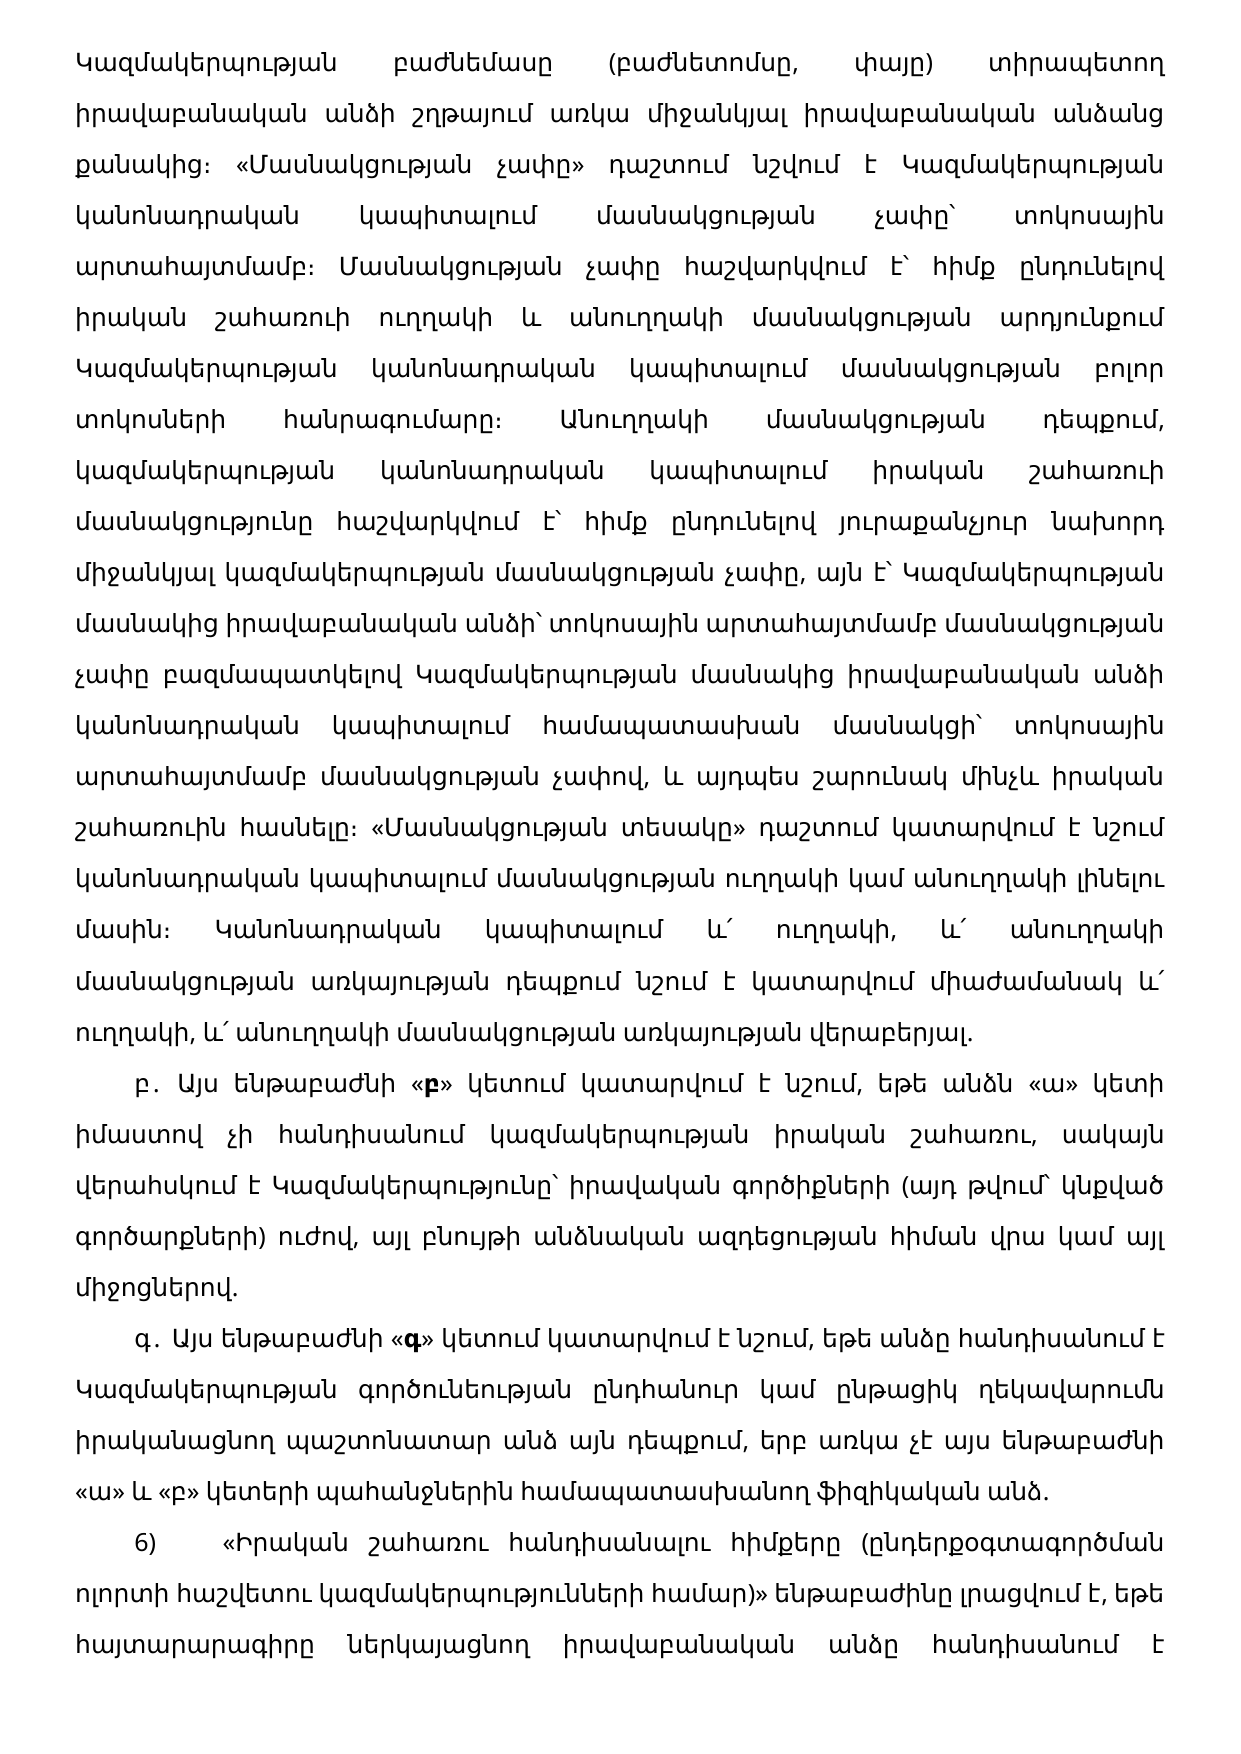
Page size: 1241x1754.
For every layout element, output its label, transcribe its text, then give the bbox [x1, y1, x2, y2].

text գ․ Այս ենթաբաժնի «գ» կետում կատարվում է նշում, եթե անձը հանդիսանում է Կազմակերպության գործունեության ընդհանուր կամ ընթացիկ ղեկավարումն իրականացնող պաշտոնատար անձ այն դեպքում, երբ առկա չէ այս ենթաբաժնի «ա» և «բ» կետերի պահանջներին համապատասխանող ֆիզիկական անձ. [75, 1320, 1165, 1508]
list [75, 1524, 1165, 1661]
text բ․ Այս ենթաբաժնի «բ» կետում կատարվում է նշում, եթե անձն «ա» կետի իմաստով չի հանդիսանում կազմակերպության իրական շահառու, սակայն վերահսկում է Կազմակերպությունը՝ իրավական գործիքների (այդ թվում՝ կնքված գործարքների) ուժով, այլ բնույթի անձնական ազդեցության հիման վրա կամ այլ միջոցներով. [75, 1065, 1165, 1303]
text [75, 44, 1165, 1048]
